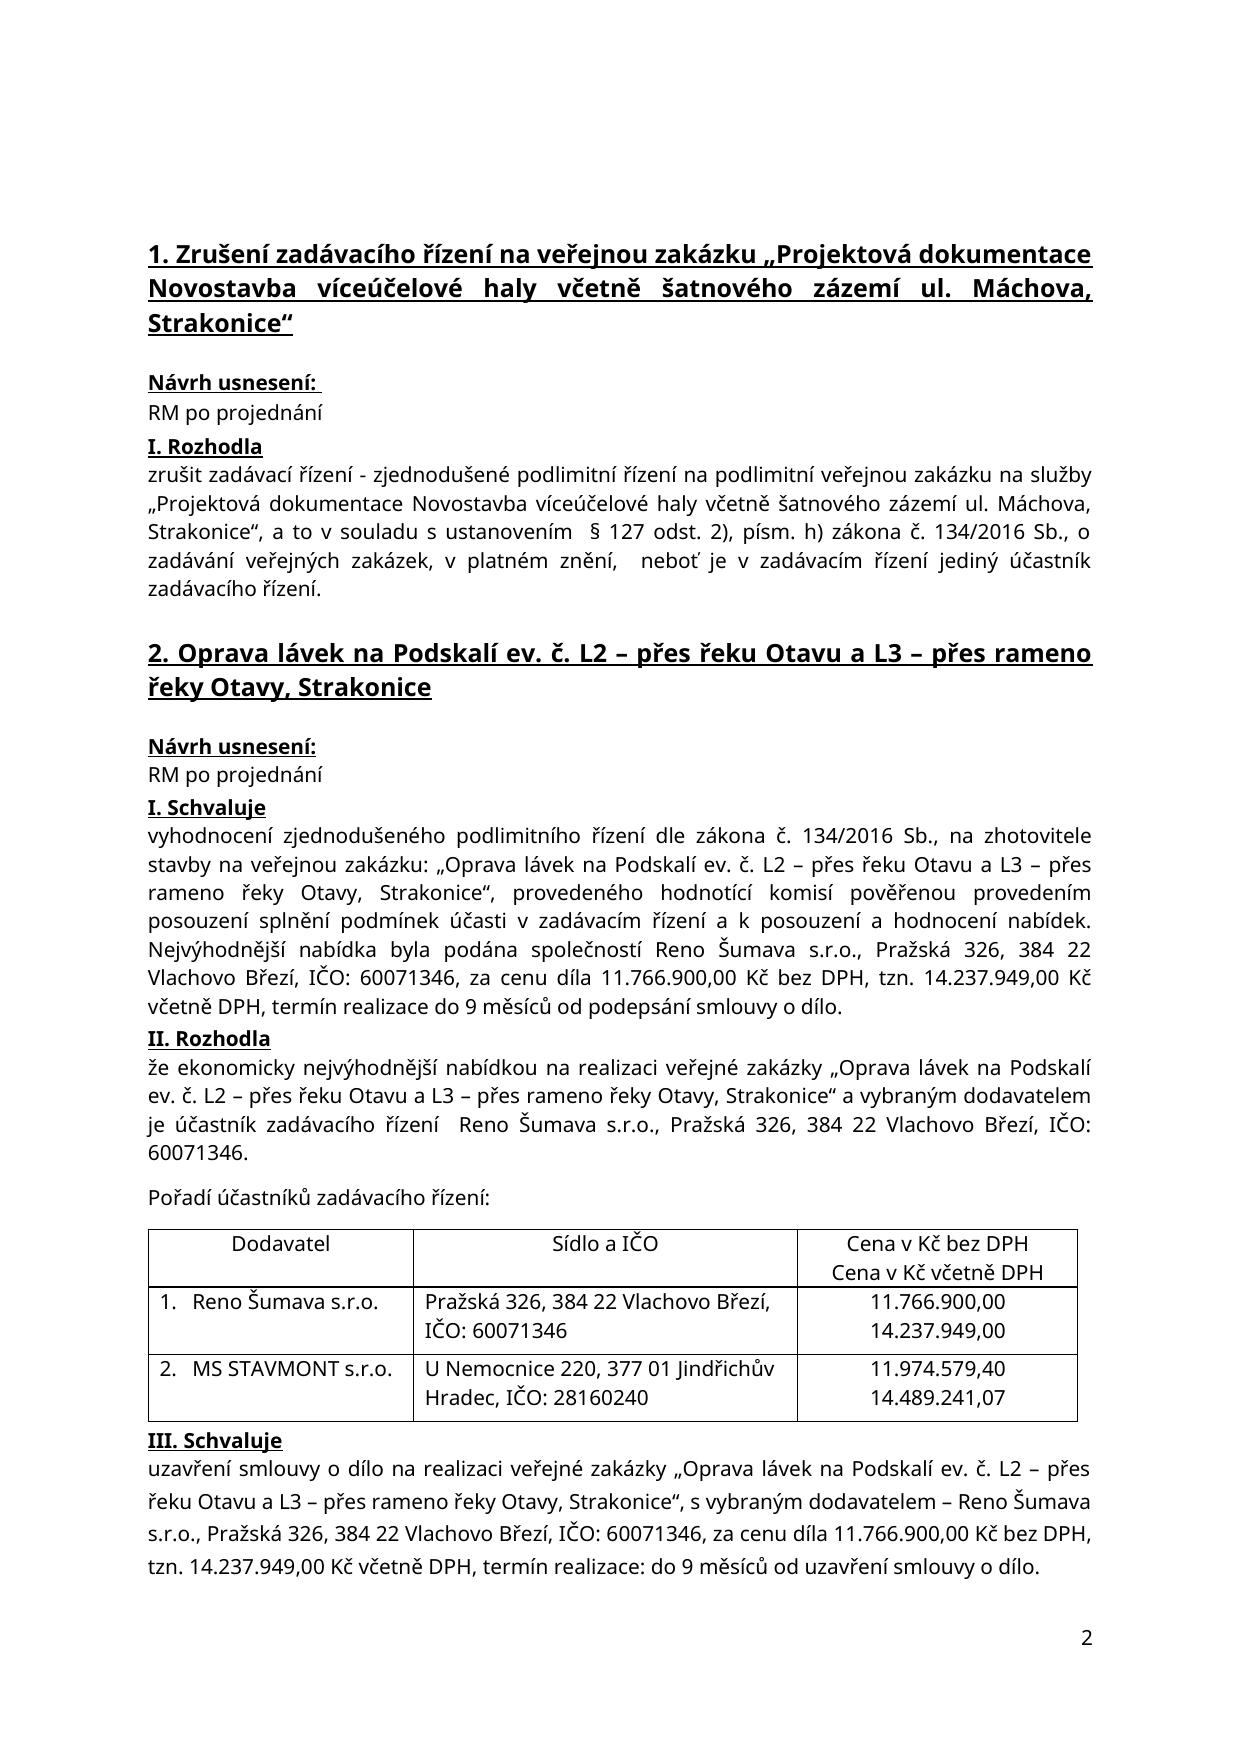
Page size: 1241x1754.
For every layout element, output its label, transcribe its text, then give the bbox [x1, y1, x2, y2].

table_cell 11.974.579,40 14.489.241,07 [798, 1355, 1077, 1421]
text RM po projednání [148, 398, 1093, 426]
table_header Dodavatel [149, 1230, 413, 1286]
text zrušit zadávací řízení - zjednodušené podlimitní řízení na podlimitní veřejnou zakázku na služby „Projektová dokumentace Novostavba víceúčelové haly včetně šatnového zázemí ul. Máchova, Strakonice“, a to v souladu s ustanovením § 127 odst. 2), písm. h) zákona č. 134/2016 Sb., o zadávání veřejných zakázek, v platném znění, neboť je v zadávacím řízení jediný účastník zadávacího řízení. [148, 461, 1093, 603]
table_cell Pražská 326, 384 22 Vlachovo Březí, IČO: 60071346 [414, 1288, 797, 1353]
subtitle III. Schvaluje [148, 1426, 1093, 1454]
subtitle I. Rozhodla [148, 432, 1093, 461]
text Návrh usnesení: [148, 732, 1093, 760]
subtitle 1. Zrušení zadávacího řízení na veřejnou zakázku „Projektová dokumentace Novostavba víceúčelové haly včetně šatnového zázemí ul. Máchova, Strakonice“ [148, 237, 1093, 266]
text RM po projednání [148, 760, 1093, 789]
subtitle 1. Zrušení zadávacího řízení na veřejnou zakázku „Projektová dokumentace Novostavba víceúčelové haly včetně šatnového zázemí ul. Máchova, Strakonice“ [148, 268, 1093, 300]
text že ekonomicky nejvýhodnější nabídkou na realizaci veřejné zakázky „Oprava lávek na Podskalí ev. č. L2 – přes řeku Otavu a L3 – přes rameno řeky Otavy, Strakonice“ a vybraným dodavatelem je účastník zadávacího řízení Reno Šumava s.r.o., Pražská 326, 384 22 Vlachovo Březí, IČO: 60071346. [148, 1053, 1093, 1167]
table_cell U Nemocnice 220, 377 01 Jindřichův Hradec, IČO: 28160240 [414, 1355, 797, 1421]
subtitle I. Schvaluje [148, 793, 1093, 821]
subtitle 1. Zrušení zadávacího řízení na veřejnou zakázku „Projektová dokumentace Novostavba víceúčelové haly včetně šatnového zázemí ul. Máchova, Strakonice“ [148, 302, 1093, 339]
subtitle II. Rozhodla [148, 1024, 1093, 1053]
subtitle 2. Oprava lávek na Podskalí ev. č. L2 – přes řeku Otavu a L3 – přes rameno řeky Otavy, Strakonice [148, 635, 1093, 664]
table_cell 11.766.900,00 14.237.949,00 [798, 1288, 1077, 1353]
table_header Sídlo a IČO [414, 1230, 797, 1286]
table_header Cena v Kč bez DPH Cena v Kč včetně DPH [798, 1230, 1077, 1286]
table_cell MS STAVMONT s.r.o. [149, 1355, 413, 1421]
text uzavření smlouvy o dílo na realizaci veřejné zakázky „Oprava lávek na Podskalí ev. č. L2 – přes řeku Otavu a L3 – přes rameno řeky Otavy, Strakonice“, s vybraným dodavatelem – Reno Šumava s.r.o., Pražská 326, 384 22 Vlachovo Březí, IČO: 60071346, za cenu díla 11.766.900,00 Kč bez DPH, tzn. 14.237.949,00 Kč včetně DPH, termín realizace: do 9 měsíců od uzavření smlouvy o dílo. [148, 1454, 1093, 1581]
text vyhodnocení zjednodušeného podlimitního řízení dle zákona č. 134/2016 Sb., na zhotovitele stavby na veřejnou zakázku: „Oprava lávek na Podskalí ev. č. L2 – přes řeku Otavu a L3 – přes rameno řeky Otavy, Strakonice“, provedeného hodnotící komisí pověřenou provedením posouzení splnění podmínek účasti v zadávacím řízení a k posouzení a hodnocení nabídek. Nejvýhodnější nabídka byla podána společností Reno Šumava s.r.o., Pražská 326, 384 22 Vlachovo Březí, IČO: 60071346, za cenu díla 11.766.900,00 Kč bez DPH, tzn. 14.237.949,00 Kč včetně DPH, termín realizace do 9 měsíců od podepsání smlouvy o dílo. [148, 821, 1093, 1020]
subtitle 2. Oprava lávek na Podskalí ev. č. L2 – přes řeku Otavu a L3 – přes rameno řeky Otavy, Strakonice [148, 666, 1093, 703]
text Pořadí účastníků zadávacího řízení: [148, 1183, 1093, 1212]
table_cell Reno Šumava s.r.o. [149, 1288, 413, 1353]
text Návrh usnesení: [148, 368, 1093, 396]
